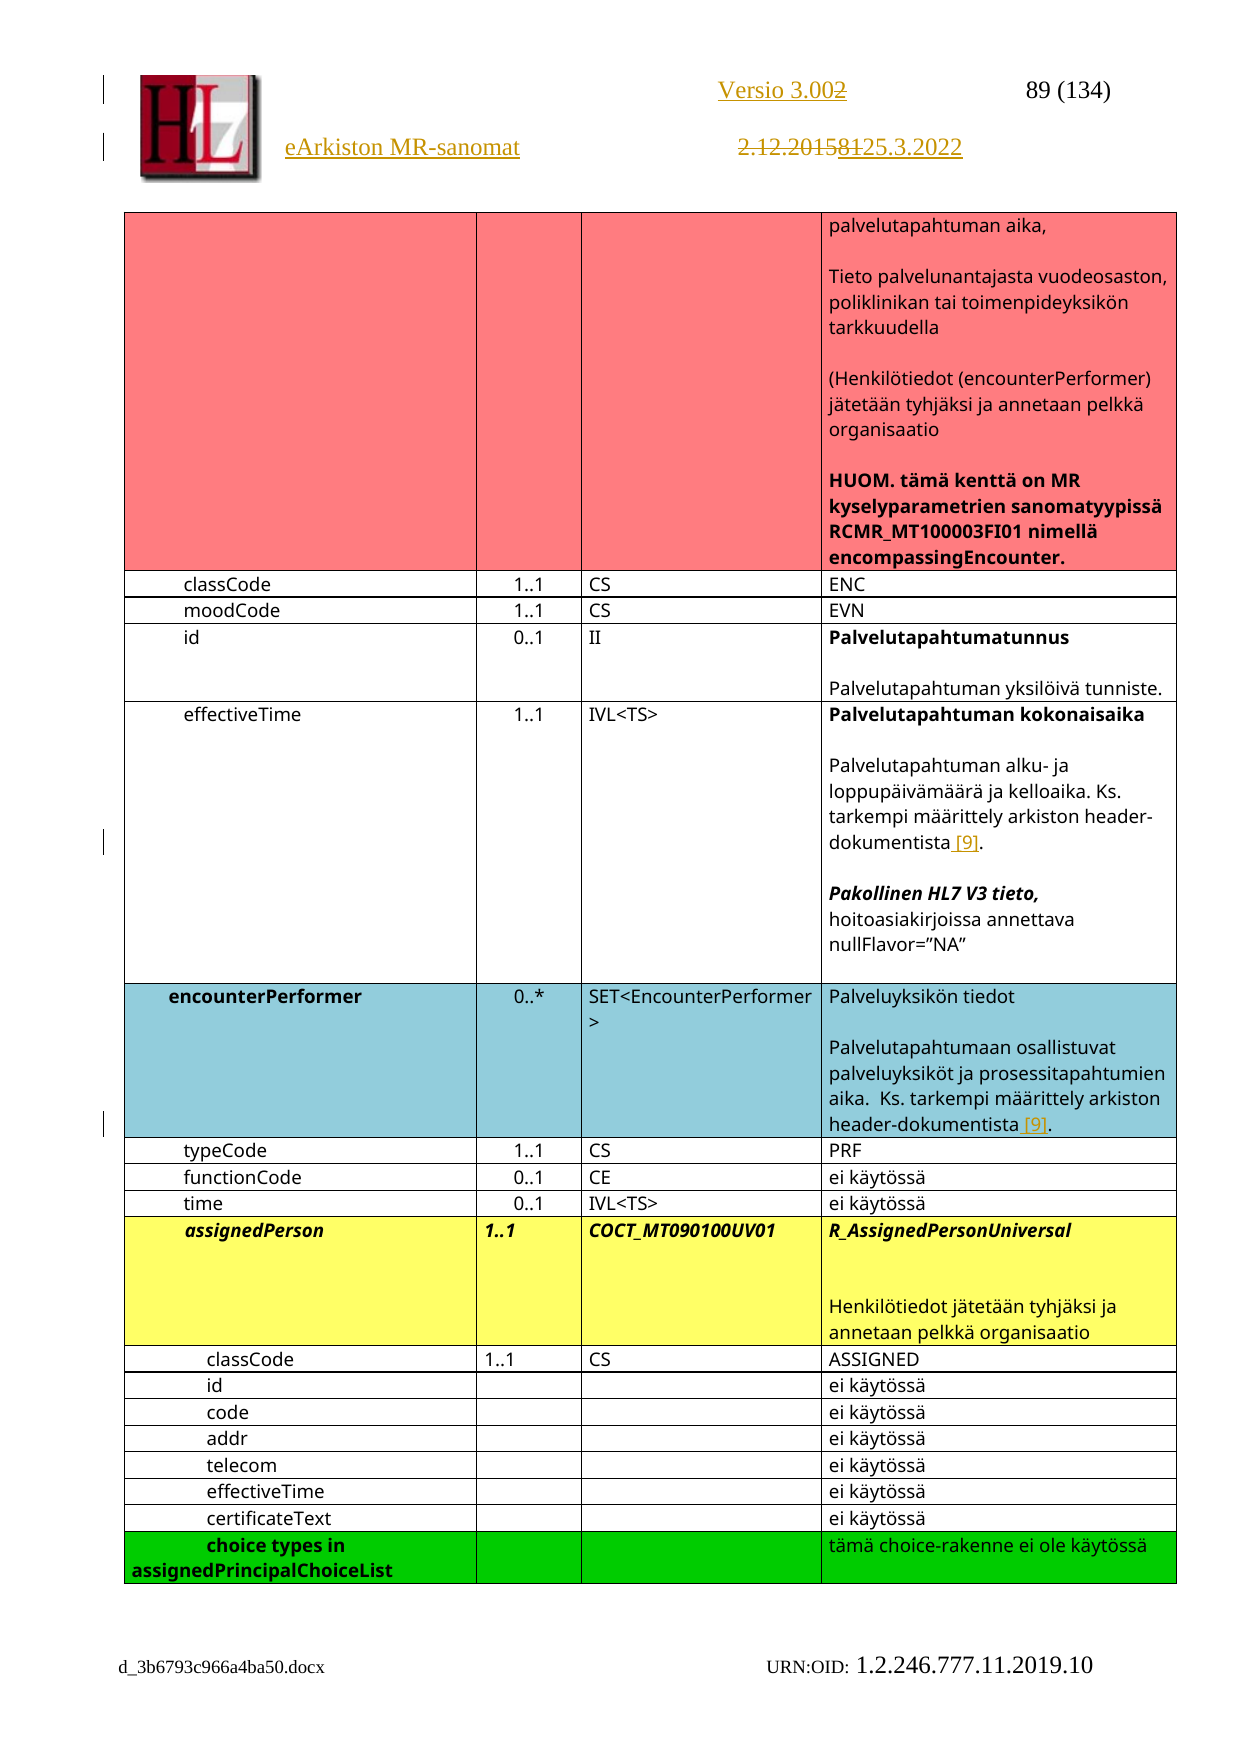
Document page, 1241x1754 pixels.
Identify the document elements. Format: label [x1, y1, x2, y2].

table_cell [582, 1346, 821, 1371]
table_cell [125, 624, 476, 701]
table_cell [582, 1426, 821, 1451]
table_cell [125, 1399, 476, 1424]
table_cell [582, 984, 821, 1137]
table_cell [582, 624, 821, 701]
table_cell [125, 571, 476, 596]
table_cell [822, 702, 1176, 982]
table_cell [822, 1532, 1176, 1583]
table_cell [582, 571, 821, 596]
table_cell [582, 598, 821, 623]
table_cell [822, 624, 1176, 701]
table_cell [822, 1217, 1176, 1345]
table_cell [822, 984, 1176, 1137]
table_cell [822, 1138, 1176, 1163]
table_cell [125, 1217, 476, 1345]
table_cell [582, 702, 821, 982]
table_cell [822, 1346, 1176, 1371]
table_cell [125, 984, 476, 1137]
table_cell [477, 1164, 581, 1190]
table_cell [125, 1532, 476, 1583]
picture [140, 75, 263, 183]
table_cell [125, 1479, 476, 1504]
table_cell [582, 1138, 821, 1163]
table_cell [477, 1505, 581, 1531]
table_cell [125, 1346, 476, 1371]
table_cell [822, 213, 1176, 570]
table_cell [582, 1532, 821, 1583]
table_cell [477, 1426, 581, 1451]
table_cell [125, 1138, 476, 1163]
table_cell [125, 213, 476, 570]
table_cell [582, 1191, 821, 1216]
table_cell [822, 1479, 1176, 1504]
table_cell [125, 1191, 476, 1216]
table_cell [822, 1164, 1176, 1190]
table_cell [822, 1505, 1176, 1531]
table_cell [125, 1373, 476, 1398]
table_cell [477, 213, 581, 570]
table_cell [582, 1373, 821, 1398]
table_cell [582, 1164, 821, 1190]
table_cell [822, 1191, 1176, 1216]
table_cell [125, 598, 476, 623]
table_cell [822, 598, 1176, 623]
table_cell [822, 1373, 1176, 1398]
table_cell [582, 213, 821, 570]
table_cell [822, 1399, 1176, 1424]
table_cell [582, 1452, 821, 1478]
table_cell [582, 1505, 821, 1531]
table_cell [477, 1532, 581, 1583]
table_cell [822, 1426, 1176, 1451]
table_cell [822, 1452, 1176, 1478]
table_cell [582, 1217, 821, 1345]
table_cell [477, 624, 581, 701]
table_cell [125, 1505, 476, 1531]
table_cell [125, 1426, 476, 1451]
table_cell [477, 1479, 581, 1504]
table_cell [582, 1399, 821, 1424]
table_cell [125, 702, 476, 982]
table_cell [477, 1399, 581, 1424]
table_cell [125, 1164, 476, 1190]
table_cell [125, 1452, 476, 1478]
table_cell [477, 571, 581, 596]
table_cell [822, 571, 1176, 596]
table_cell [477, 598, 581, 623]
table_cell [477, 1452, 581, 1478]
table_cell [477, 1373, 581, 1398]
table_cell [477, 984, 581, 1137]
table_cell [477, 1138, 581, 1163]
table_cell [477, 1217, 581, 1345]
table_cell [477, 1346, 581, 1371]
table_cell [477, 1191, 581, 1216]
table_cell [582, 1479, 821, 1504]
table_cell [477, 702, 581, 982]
